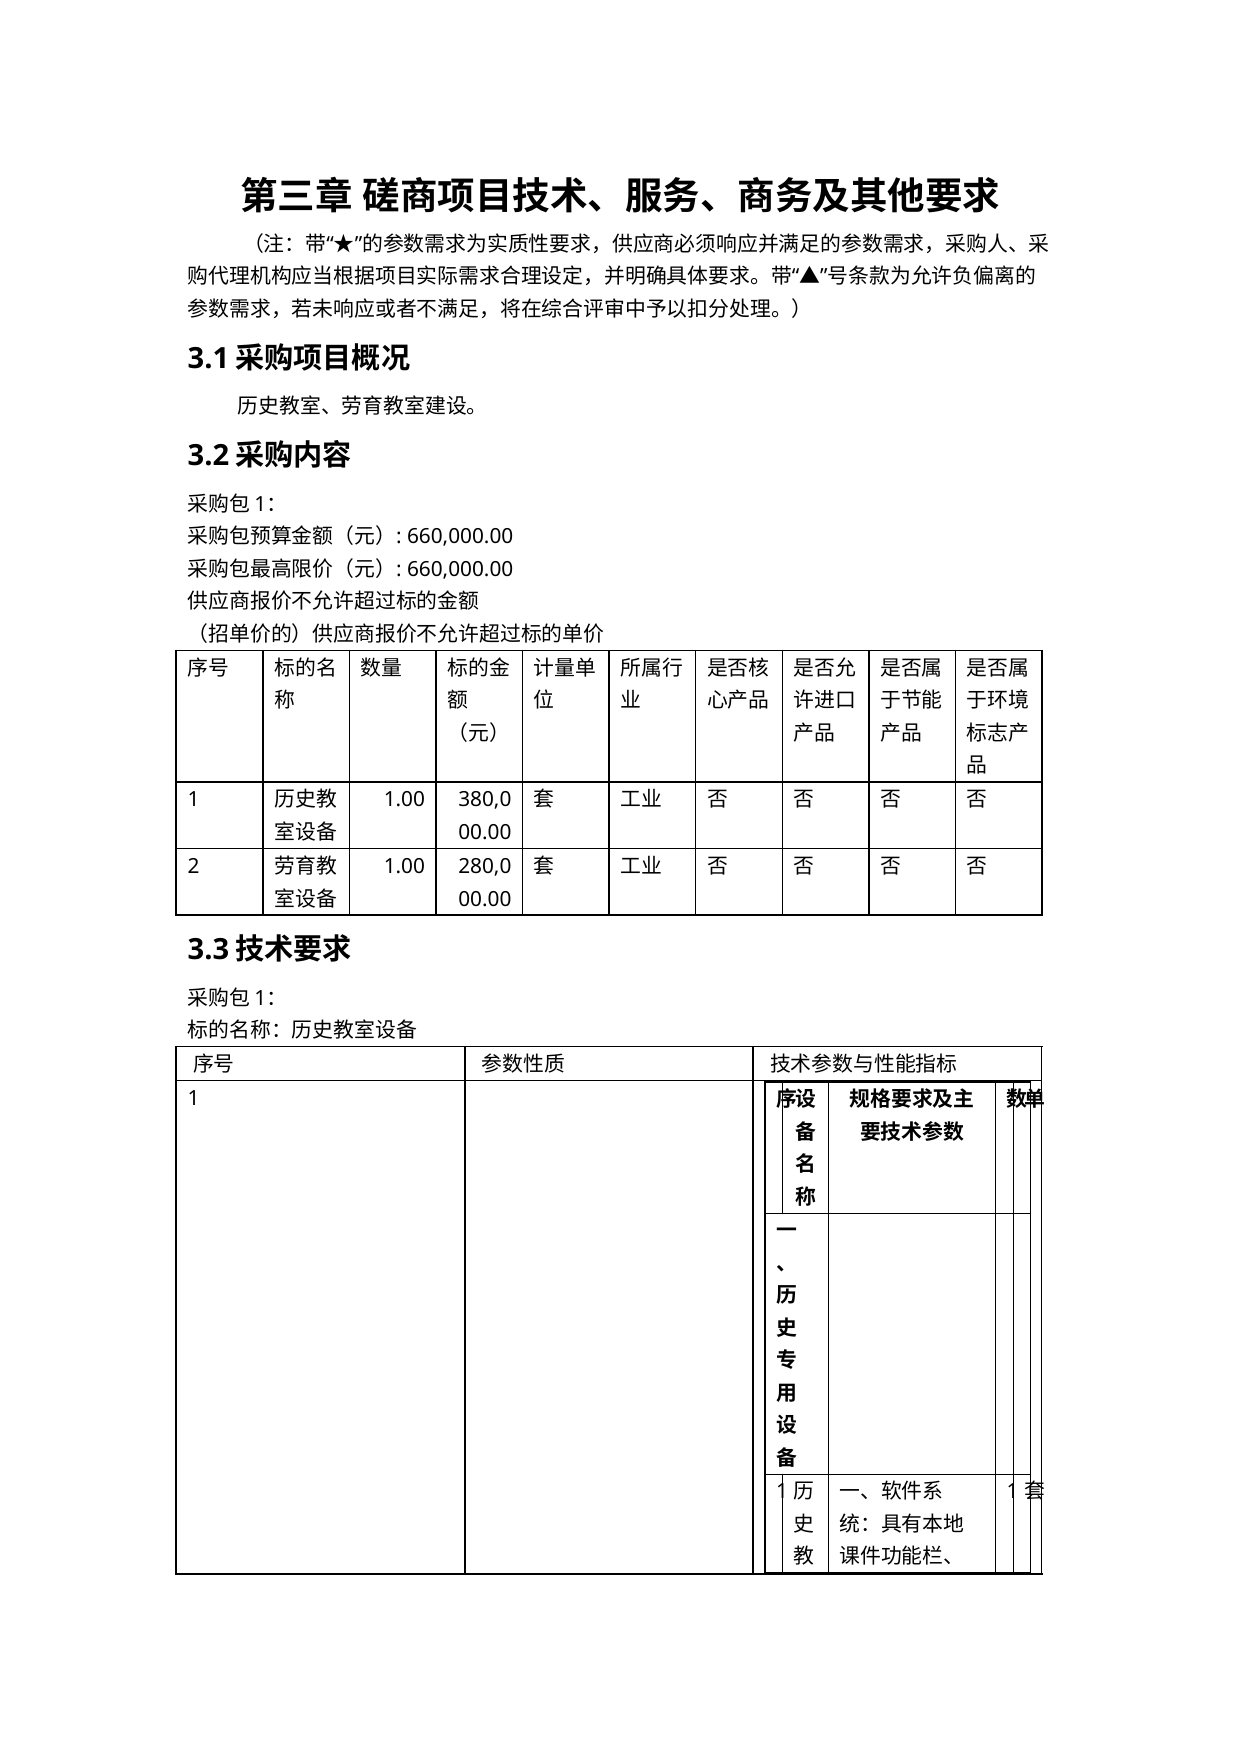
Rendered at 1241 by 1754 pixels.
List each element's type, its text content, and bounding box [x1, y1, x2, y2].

text 历史教室、劳育教室建设。 [187, 389, 1053, 422]
table_header 数量 [350, 651, 435, 781]
table_cell [829, 1214, 995, 1474]
table_header 序号 [177, 1047, 464, 1080]
text 3.3技术要求 [187, 916, 1053, 981]
table_cell 否 [696, 849, 782, 914]
text （注：带“★”的参数需求为实质性要求，供应商必须响应并满足的参数需求，采购人、采购代理机构应当根据项目实际需求合理设定，并明确具体要求。带“▲”号条款为允许负偏离的参数需求，若未响应或者不满足，将在综合评审中予以扣分处理。） [187, 227, 1053, 324]
table_header 是否属于节能产品 [870, 651, 955, 781]
table_cell [829, 1475, 995, 1572]
table_cell [754, 1081, 764, 1573]
text 第三章 磋商项目技术、服务、商务及其他要求 [187, 162, 1053, 227]
table_cell 1.00 [350, 783, 435, 848]
table_cell 否 [956, 783, 1041, 848]
table_cell [996, 1214, 1013, 1474]
text 供应商报价不允许超过标的金额 [187, 584, 1053, 617]
table_cell 套 [523, 783, 608, 848]
table_header 序号 [177, 651, 262, 781]
table_cell 280,000.00 [437, 849, 522, 914]
text 3.1采购项目概况 [187, 324, 1053, 389]
table_cell [996, 1475, 1013, 1572]
table_cell 否 [783, 849, 868, 914]
table_header 技术参数与性能指标 [754, 1047, 1041, 1080]
table_cell 380,000.00 [437, 783, 522, 848]
table_cell 工业 [610, 783, 695, 848]
table_header 是否允许进口产品 [783, 651, 868, 781]
table_cell 否 [696, 783, 782, 848]
table_header 参数性质 [466, 1047, 752, 1080]
text 采购包1： [187, 487, 1053, 519]
text 标的名称：历史教室设备 [187, 1013, 1053, 1046]
table_cell [1014, 1214, 1030, 1474]
text 采购包1： [187, 981, 1053, 1013]
table_cell 1.00 [350, 849, 435, 914]
table_cell 套 [523, 849, 608, 914]
table_header 标的名称 [264, 651, 349, 781]
table_cell [1031, 1498, 1041, 1573]
table_cell 历史教室设备 [264, 783, 349, 848]
table_cell [766, 1475, 782, 1572]
table_cell 2 [177, 849, 262, 914]
table_cell 工业 [610, 849, 695, 914]
table_cell [1031, 1104, 1041, 1483]
table_cell [1031, 1081, 1041, 1092]
table_header 标的金额 （元） [437, 651, 522, 781]
table_cell 1 [177, 783, 262, 848]
text 采购包预算金额（元）: 660,000.00 [187, 519, 1053, 552]
text （招单价的）供应商报价不允许超过标的单价 [187, 617, 1053, 649]
table_cell [783, 1475, 828, 1572]
table_header 计量单位 [523, 651, 608, 781]
table_cell 否 [870, 849, 955, 914]
table_cell 1 [177, 1081, 464, 1573]
table_header 是否属于环境标志产品 [956, 651, 1041, 781]
table_cell [1014, 1475, 1030, 1572]
table_cell 否 [783, 783, 868, 848]
table_cell 否 [956, 849, 1041, 914]
table_cell 劳育教室设备 [264, 849, 349, 914]
table_cell 否 [870, 783, 955, 848]
table_cell [766, 1214, 828, 1474]
text 3.2采购内容 [187, 422, 1053, 487]
table_header 是否核心产品 [696, 651, 782, 781]
text 采购包最高限价（元）: 660,000.00 [187, 552, 1053, 584]
table_cell [466, 1081, 752, 1573]
table_header 所属行业 [610, 651, 695, 781]
